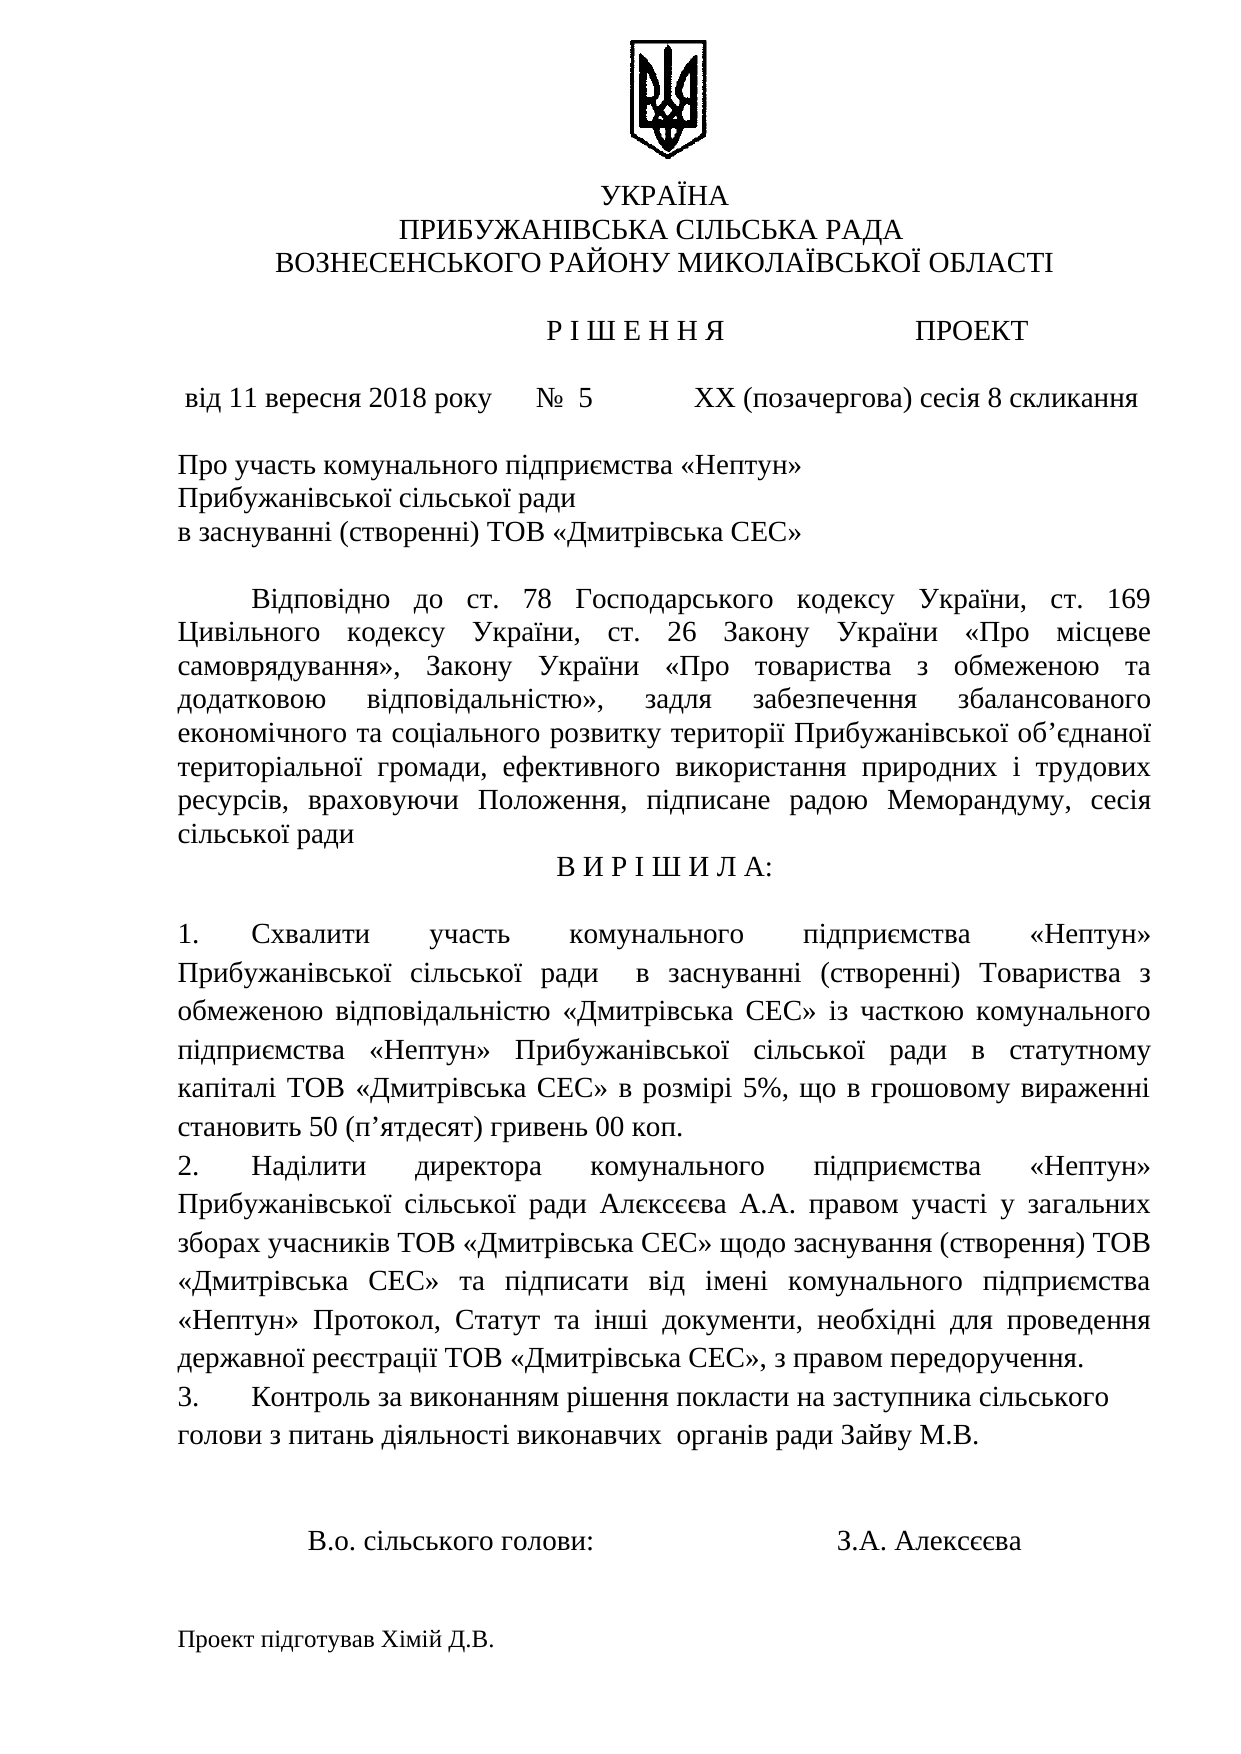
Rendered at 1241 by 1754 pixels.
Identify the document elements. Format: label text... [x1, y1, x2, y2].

list Схвалити участь комунального підприємства «Нептун» Прибужанівської сільської ради в заснуванні (створенні) Товариства з обмеженою відповідальністю «Дмитрівська СЕС» із часткою комунального підприємства «Нептун» Прибужанівської сільської ради в статутному капіталі ТОВ «Дмитрівська СЕС» в розмірі 5%, що в грошовому вираженні становить 50 (п’ятдесят) гривень 00 коп. [177, 916, 1152, 1143]
text Р І Ш Е Н Н Я ПРОЕКТ [177, 313, 1152, 346]
text Прибужанівської сільської ради [177, 480, 1152, 514]
text Відповідно до ст. 78 Господарського кодексу України, ст. 169 Цивільного кодексу України, ст. 26 Закону України «Про місцеве самоврядування», Закону України «Про товариства з обмеженою та додатковою відповідальністю», задля забезпечення збалансованого економічного та соціального розвитку території Прибужанівської об’єднаної територіальної громади, ефективного використання природних і трудових ресурсів, враховуючи Положення, підписане радою Меморандуму, сесія сільської ради [177, 581, 1152, 849]
text Про участь комунального підприємства «Нептун» [177, 447, 1152, 480]
text В И Р І Ш И Л А: [177, 849, 1152, 883]
text УКРАЇНА [177, 178, 1152, 212]
text ПРИБУЖАНІВСЬКА СІЛЬСЬКА РАДА [325, 212, 1152, 246]
text Проект підготував Хімій Д.В. [177, 1624, 1152, 1652]
text В.о. сільського голови: З.А. Алексєєва [177, 1523, 1152, 1557]
list Контроль за виконанням рішення покласти на заступника сільського голови з питань діяльності виконавчих органів ради Зайву М.В. [177, 1379, 1152, 1451]
text в заснуванні (створенні) ТОВ «Дмитрівська СЕС» [177, 514, 1152, 547]
text від 11 вересня 2018 року № 5 ХХ (позачергова) сесія 8 скликання [177, 380, 1152, 413]
text ВОЗНЕСЕНСЬКОГО РАЙОНУ МИКОЛАЇВСЬКОЇ ОБЛАСТІ [177, 246, 1152, 279]
list Наділити директора комунального підприємства «Нептун» Прибужанівської сільської ради Алєксєєва А.А. правом участі у загальних зборах учасників ТОВ «Дмитрівська СЕС» щодо заснування (створення) ТОВ «Дмитрівська СЕС» та підписати від імені комунального підприємства «Нептун» Протокол, Статут та інші документи, необхідні для проведення державної реєстрації ТОВ «Дмитрівська СЕС», з правом передоручення. [177, 1148, 1152, 1374]
